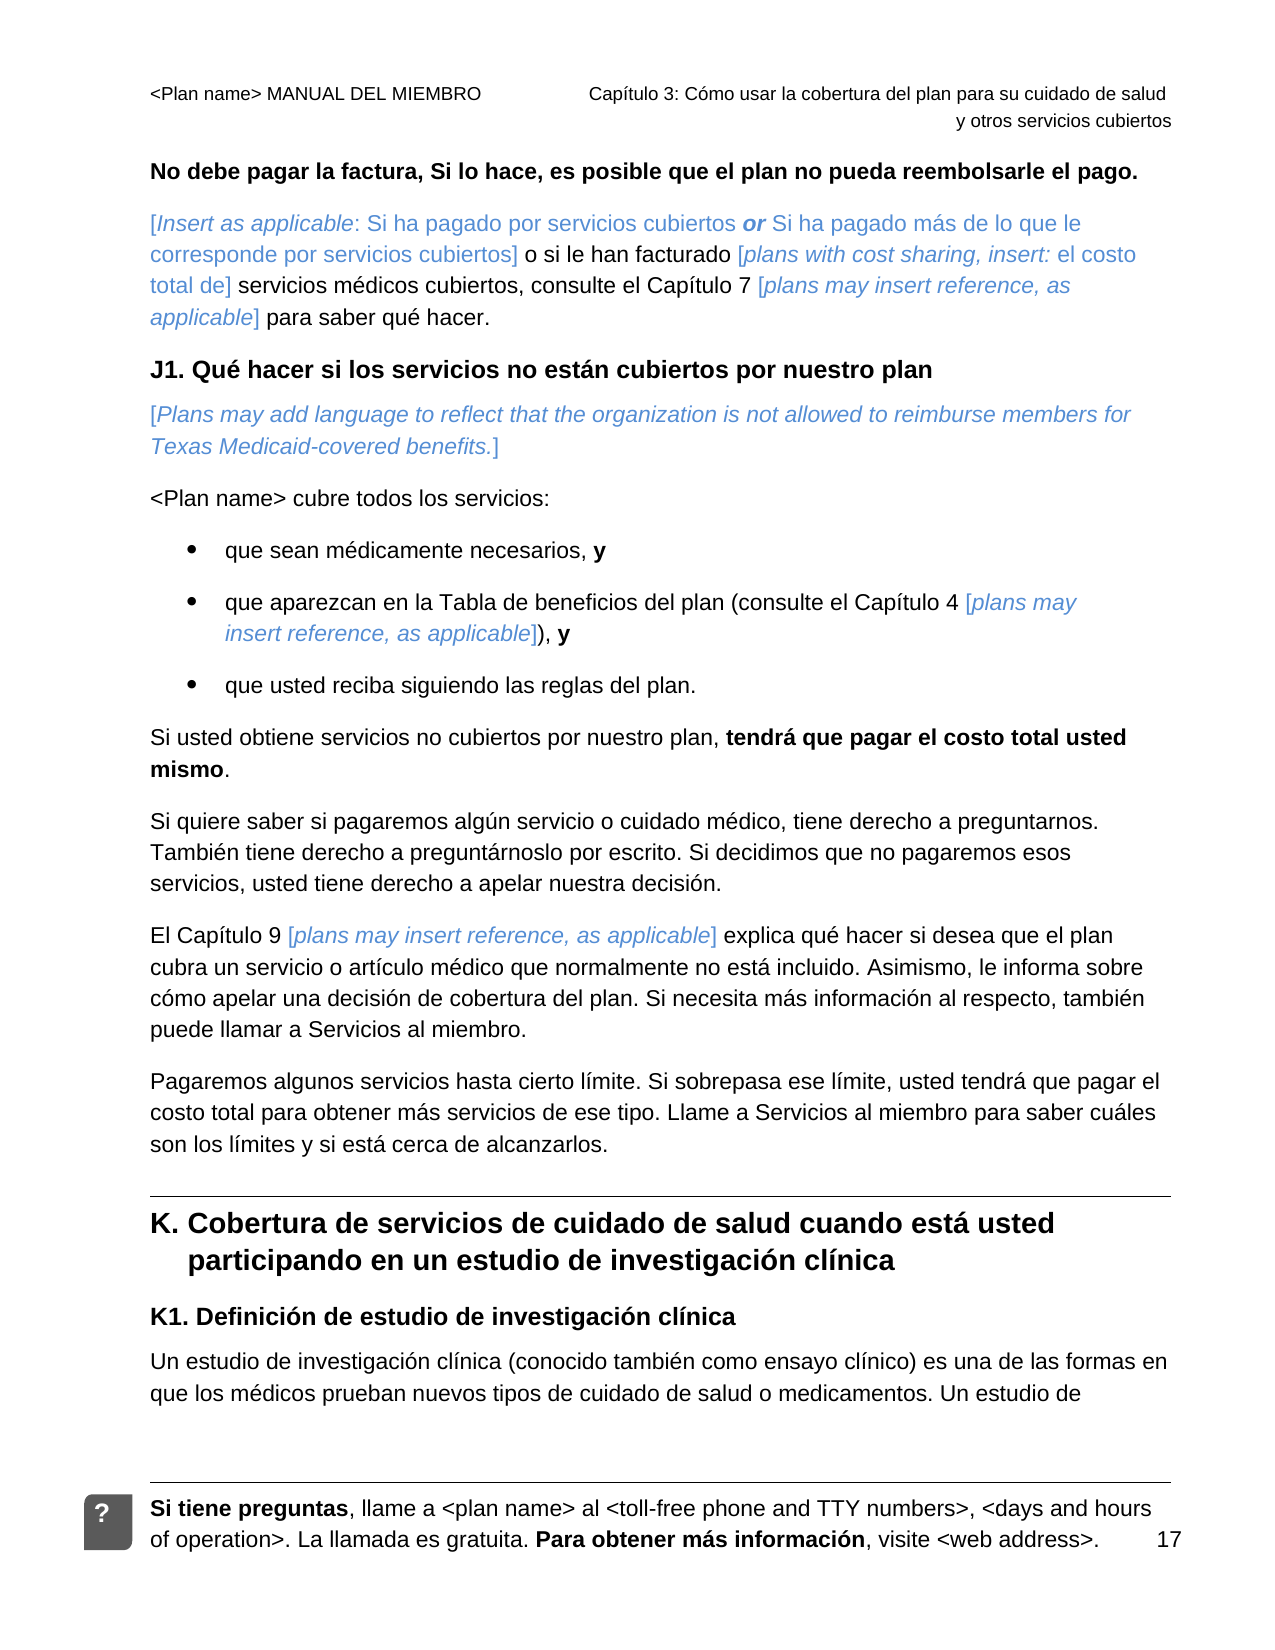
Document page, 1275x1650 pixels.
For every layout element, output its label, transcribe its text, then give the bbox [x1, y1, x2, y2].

text Si quiere saber si pagaremos algún servicio o cuidado médico, tiene derecho a preguntarnos. También tiene derecho a preguntárnoslo por escrito. Si decidimos que no pagaremos esos servicios, usted tiene derecho a apelar nuestra decisión. [150, 804, 1171, 898]
list que aparezcan en la Tabla de beneficios del plan (consulte el Capítulo 4 [plans may insert reference, as applicable]), y [187, 585, 1096, 648]
list que usted reciba siguiendo las reglas del plan. [187, 669, 1096, 700]
list que sean médicamente necesarios, y [187, 533, 1096, 564]
text <Plan name> cubre todos los servicios: [150, 481, 1171, 512]
subtitle K1. Definición de estudio de investigación clínica [150, 1299, 1096, 1332]
list No debe pagar la factura, Si lo hace, es posible que el plan no pueda reembolsarle el pago. [150, 154, 1171, 185]
text El Capítulo 9 [plans may insert reference, as applicable] explica qué hacer si desea que el plan cubra un servicio o artículo médico que normalmente no está incluido. Asimismo, le informa sobre cómo apelar una decisión de cobertura del plan. Si necesita más información al respecto, también puede llamar a Servicios al miembro. [150, 919, 1171, 1044]
text [Insert as applicable: Si ha pagado por servicios cubiertos or Si ha pagado más de lo que le corresponde por servicios cubiertos] o si le han facturado [plans with cost sharing, insert: el costo total de] servicios médicos cubiertos, consulte el Capítulo 7 [plans may insert reference, as applicable] para saber qué hacer. [150, 206, 1171, 331]
subtitle J1. Qué hacer si los servicios no están cubiertos por nuestro plan [150, 352, 1096, 385]
text [Plans may add language to reflect that the organization is not allowed to reimburse members for Texas Medicaid-covered benefits.] [150, 398, 1171, 460]
subtitle K. Cobertura de servicios de cuidado de salud cuando está usted participando en un estudio de investigación clínica [150, 1197, 1171, 1278]
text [150, 1345, 1171, 1407]
text Pagaremos algunos servicios hasta cierto límite. Si sobrepasa ese límite, usted tendrá que pagar el costo total para obtener más servicios de ese tipo. Llame a Servicios al miembro para saber cuáles son los límites y si está cerca de alcanzarlos. [150, 1064, 1171, 1158]
list Si usted obtiene servicios no cubiertos por nuestro plan, tendrá que pagar el costo total usted mismo. [150, 721, 1171, 783]
